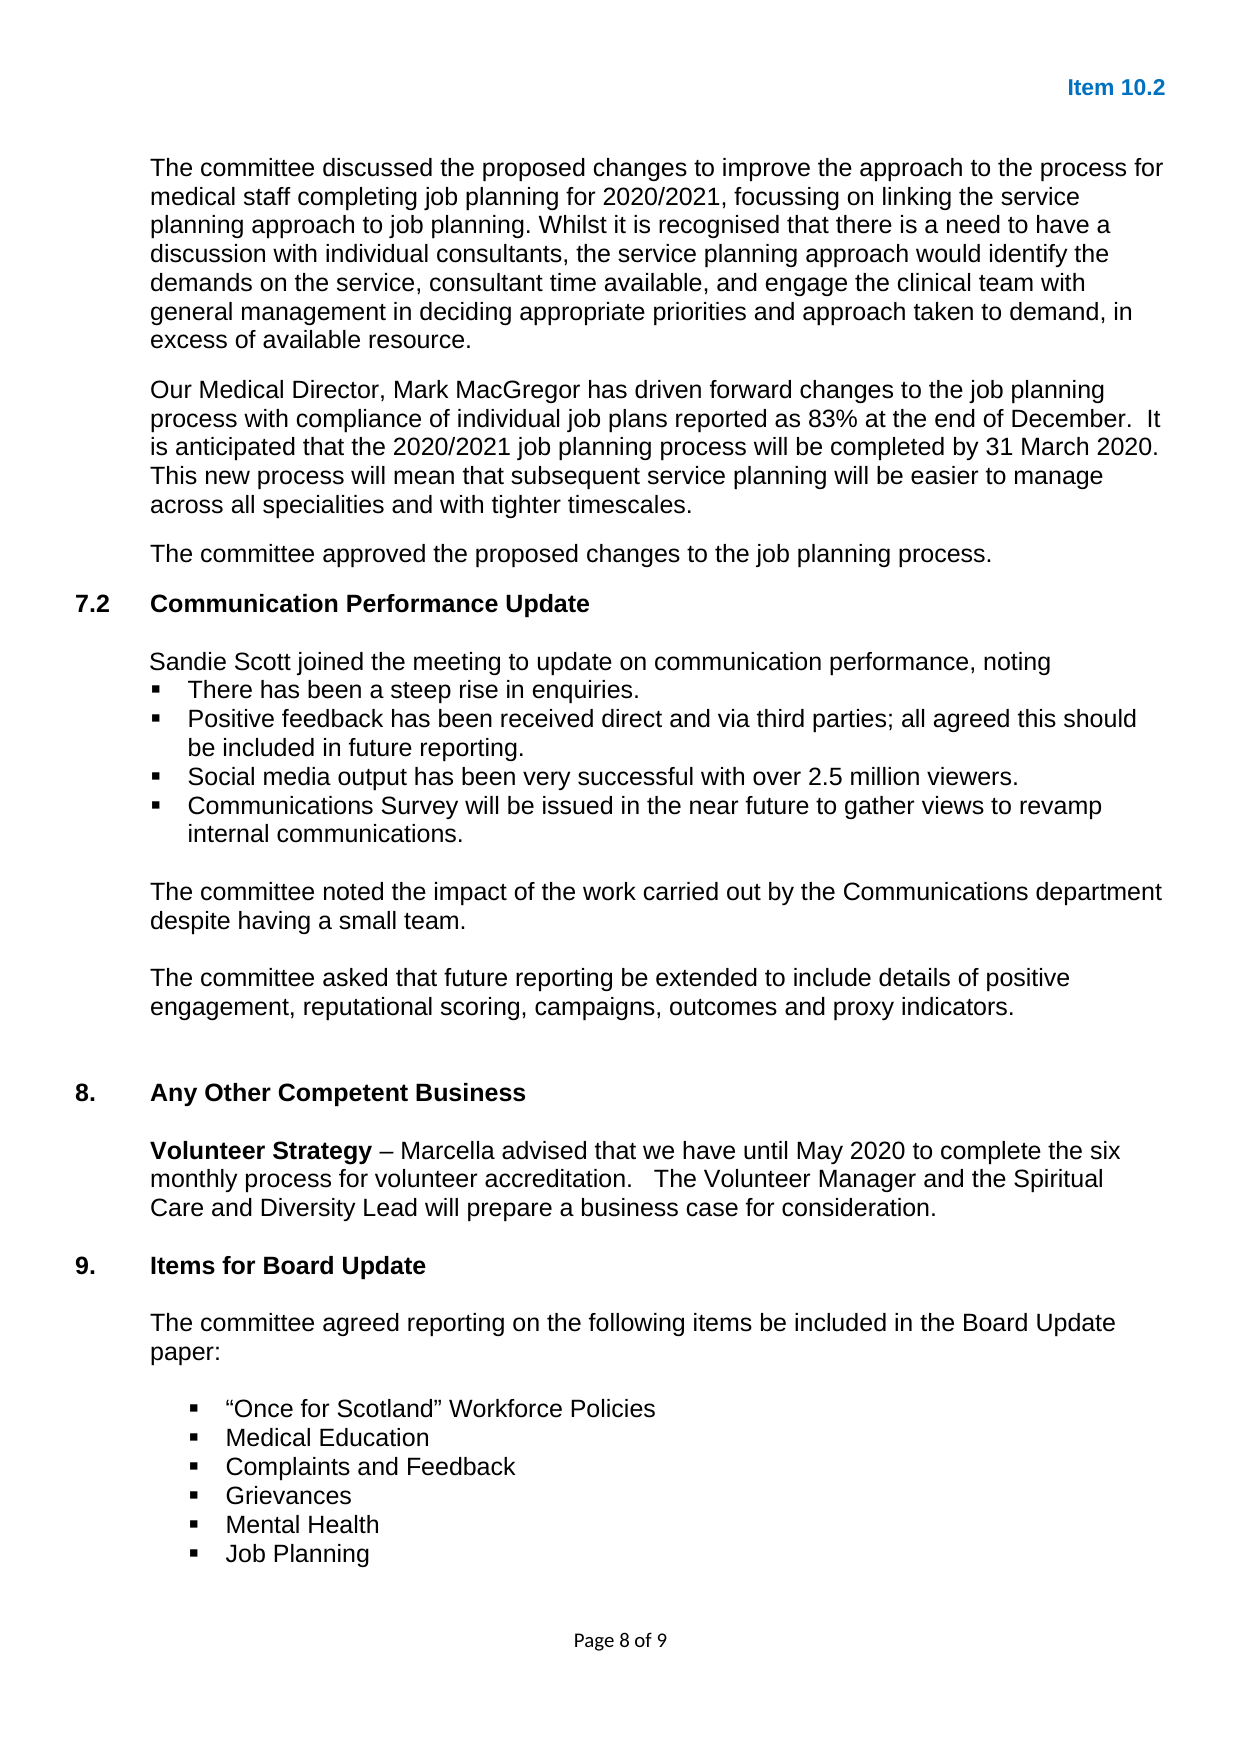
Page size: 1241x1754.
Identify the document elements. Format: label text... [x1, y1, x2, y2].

list Grievances [188, 1481, 1165, 1510]
list Complaints and Feedback [188, 1452, 1165, 1481]
list Medical Education [188, 1423, 1165, 1452]
list Positive feedback has been received direct and via third parties; all agreed this should be included in future reporting. [150, 704, 1165, 762]
text Volunteer Strategy – Marcella advised that we have until May 2020 to complete the six monthly process for volunteer accreditation. The Volunteer Manager and the Spiritual Care and Diversity Lead will prepare a business case for consideration. [150, 1136, 1165, 1222]
list Communications Survey will be issued in the near future to gather views to revamp internal communications. [150, 791, 1165, 848]
list Mental Health [188, 1510, 1165, 1539]
list The committee asked that future reporting be extended to include details of positive engagement, reputational scoring, campaigns, outcomes and proxy indicators. [150, 963, 1165, 1021]
text 8. Any Other Competent Business [75, 1078, 1165, 1107]
text The committee agreed reporting on the following items be included in the Board Update paper: [150, 1308, 1165, 1366]
list The committee noted the impact of the work carried out by the Communications department despite having a small team. [150, 877, 1165, 934]
text The committee discussed the proposed changes to improve the approach to the process for medical staff completing job planning for 2020/2021, focussing on linking the service planning approach to job planning. Whilst it is recognised that there is a need to have a discussion with individual consultants, the service planning approach would identify the demands on the service, consultant time available, and engage the clinical team with general management in deciding appropriate priorities and approach taken to demand, in excess of available resource. [150, 153, 1165, 354]
text Our Medical Director, Mark MacGregor has driven forward changes to the job planning process with compliance of individual job plans reported as 83% at the end of December. It is anticipated that the 2020/2021 job planning process will be completed by 31 March 2020. This new process will mean that subsequent service planning will be easier to manage across all specialities and with tighter timescales. [150, 375, 1165, 519]
list There has been a steep rise in enquiries. [150, 675, 1165, 704]
text 7.2 Communication Performance Update [75, 589, 1165, 618]
list “Once for Scotland” Workforce Policies [188, 1394, 1165, 1423]
list Social media output has been very successful with over 2.5 million viewers. [150, 762, 1165, 791]
text The committee approved the proposed changes to the job planning process. [150, 539, 1165, 568]
text 9. Items for Board Update [75, 1251, 1165, 1308]
text Sandie Scott joined the meeting to update on communication performance, noting [149, 647, 1165, 675]
list Job Planning [188, 1539, 1165, 1568]
